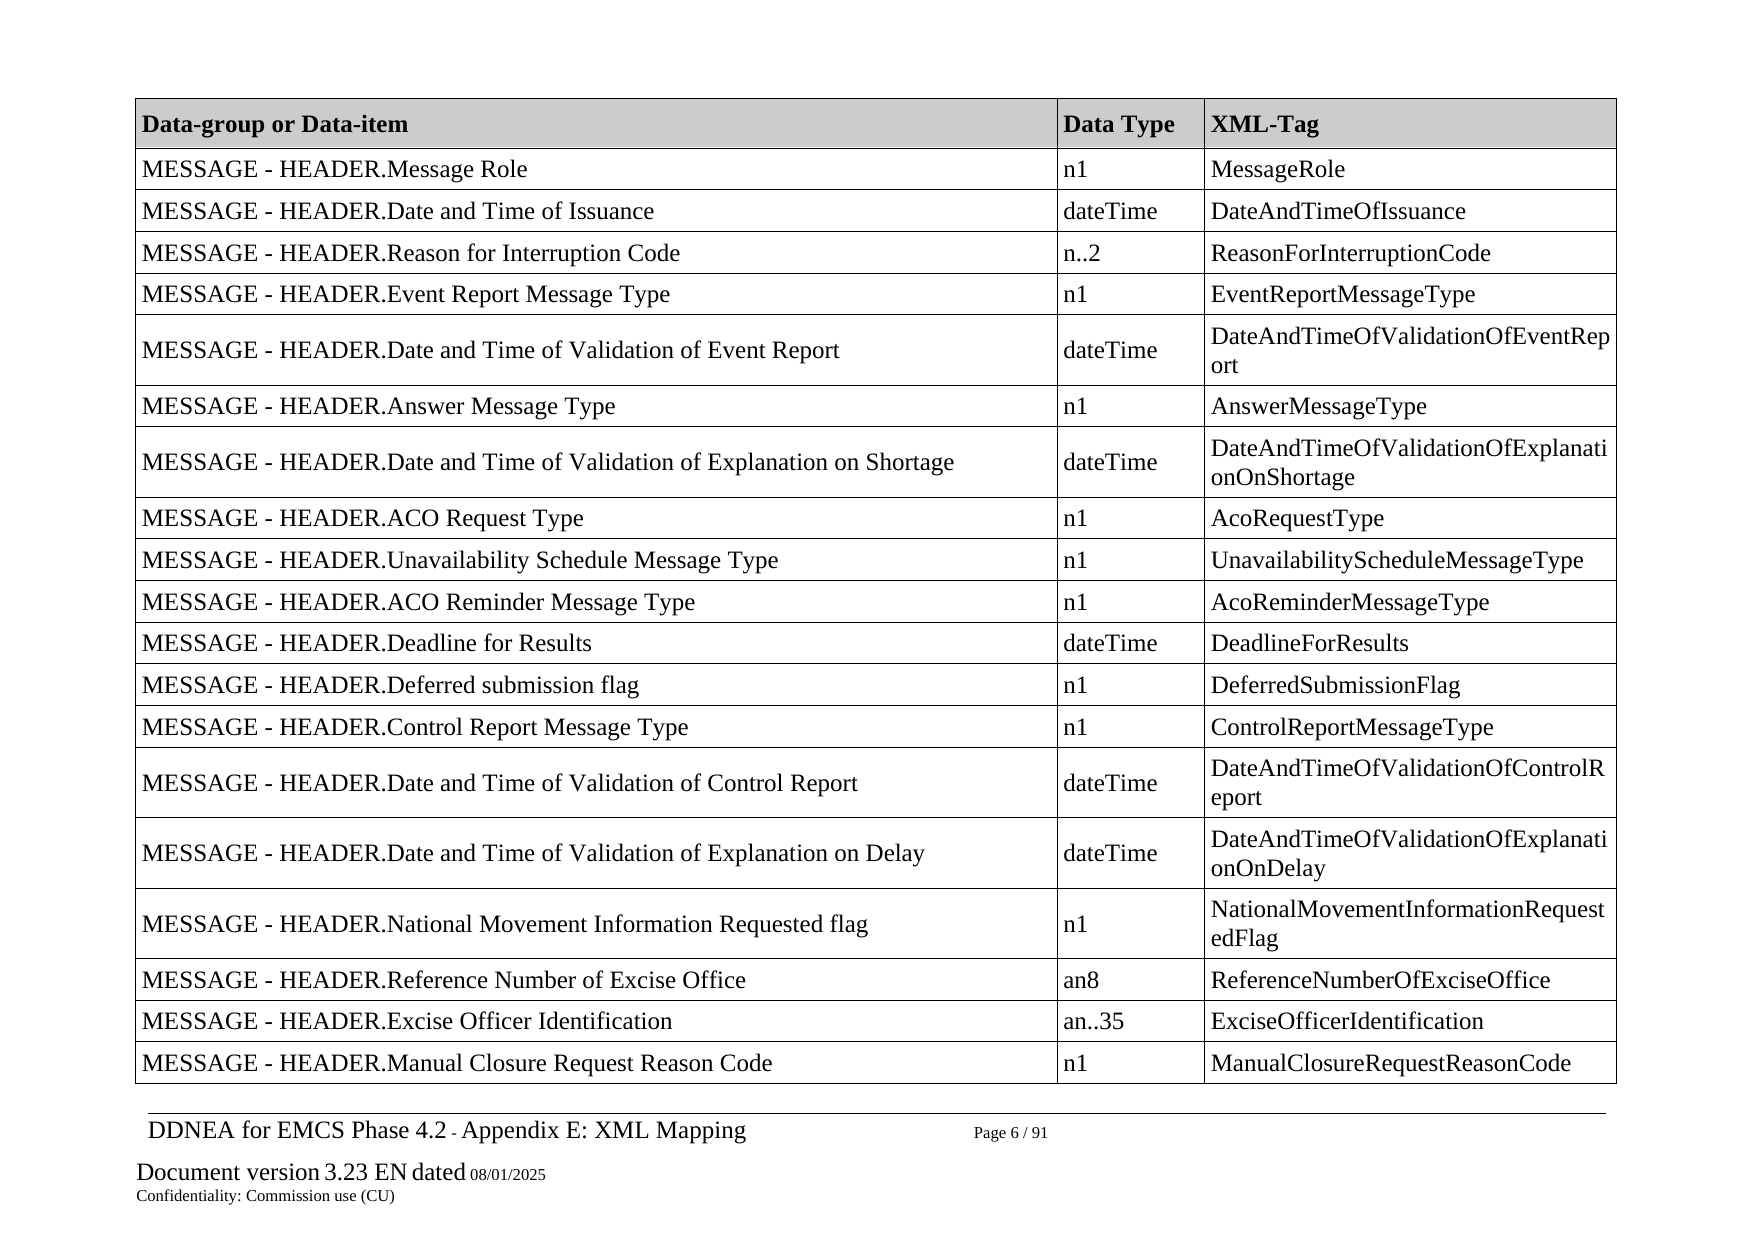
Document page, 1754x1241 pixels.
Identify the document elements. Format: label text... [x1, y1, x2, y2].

table_cell dateTime [1058, 818, 1204, 887]
table_cell MESSAGE - HEADER.Deadline for Results [136, 623, 1057, 663]
table_cell ReasonForInterruptionCode [1205, 232, 1616, 272]
table_cell dateTime [1058, 748, 1204, 817]
table_cell n1 [1058, 386, 1204, 426]
table_cell DateAndTimeOfValidationOfExplanationOnDelay [1205, 818, 1616, 887]
table_cell dateTime [1058, 427, 1204, 497]
table_cell MESSAGE - HEADER.Date and Time of Validation of Explanation on Delay [136, 818, 1057, 887]
table_cell EventReportMessageType [1205, 274, 1616, 314]
table_cell n1 [1058, 1042, 1204, 1083]
table_cell n1 [1058, 274, 1204, 314]
table_cell dateTime [1058, 190, 1204, 231]
table_cell MESSAGE - HEADER.Deferred submission flag [136, 664, 1057, 705]
table_header XML-Tag [1205, 99, 1616, 147]
table_cell DeferredSubmissionFlag [1205, 664, 1616, 705]
table_cell MESSAGE - HEADER.Excise Officer Identification [136, 1001, 1057, 1041]
table_header Data-group or Data-item [136, 99, 1057, 147]
table_cell AnswerMessageType [1205, 386, 1616, 426]
table_cell DeadlineForResults [1205, 623, 1616, 663]
table_cell DateAndTimeOfValidationOfExplanationOnShortage [1205, 427, 1616, 497]
table_cell MESSAGE - HEADER.Date and Time of Validation of Event Report [136, 315, 1057, 384]
table_cell MESSAGE - HEADER.Message Role [136, 149, 1057, 189]
table_cell MESSAGE - HEADER.Date and Time of Issuance [136, 190, 1057, 231]
table_cell MESSAGE - HEADER.Unavailability Schedule Message Type [136, 539, 1057, 580]
table_cell MESSAGE - HEADER.ACO Request Type [136, 498, 1057, 538]
table_cell MESSAGE - HEADER.Reason for Interruption Code [136, 232, 1057, 272]
table_cell MESSAGE - HEADER.Date and Time of Validation of Control Report [136, 748, 1057, 817]
table_cell dateTime [1058, 315, 1204, 384]
table_cell n1 [1058, 889, 1204, 958]
table_cell AcoReminderMessageType [1205, 581, 1616, 622]
table_cell MESSAGE - HEADER.Control Report Message Type [136, 706, 1057, 747]
table_cell UnavailabilityScheduleMessageType [1205, 539, 1616, 580]
table_cell n1 [1058, 498, 1204, 538]
table_cell ControlReportMessageType [1205, 706, 1616, 747]
table_header Data Type [1058, 99, 1204, 147]
table_cell n1 [1058, 706, 1204, 747]
table_cell ReferenceNumberOfExciseOffice [1205, 959, 1616, 999]
table_cell MESSAGE - HEADER.Reference Number of Excise Office [136, 959, 1057, 999]
table_cell MESSAGE - HEADER.National Movement Information Requested flag [136, 889, 1057, 958]
table_cell MessageRole [1205, 149, 1616, 189]
table_cell n1 [1058, 539, 1204, 580]
table_cell DateAndTimeOfValidationOfEventReport [1205, 315, 1616, 384]
table_cell DateAndTimeOfIssuance [1205, 190, 1616, 231]
table_cell n1 [1058, 664, 1204, 705]
table_cell n1 [1058, 581, 1204, 622]
table_cell AcoRequestType [1205, 498, 1616, 538]
table_cell DateAndTimeOfValidationOfControlReport [1205, 748, 1616, 817]
table_cell an..35 [1058, 1001, 1204, 1041]
table_cell n..2 [1058, 232, 1204, 272]
table_cell NationalMovementInformationRequestedFlag [1205, 889, 1616, 958]
table_cell MESSAGE - HEADER.Event Report Message Type [136, 274, 1057, 314]
table_cell MESSAGE - HEADER.Manual Closure Request Reason Code [136, 1042, 1057, 1083]
table_cell ExciseOfficerIdentification [1205, 1001, 1616, 1041]
table_cell ManualClosureRequestReasonCode [1205, 1042, 1616, 1083]
table_cell MESSAGE - HEADER.Answer Message Type [136, 386, 1057, 426]
table_cell dateTime [1058, 623, 1204, 663]
table_cell MESSAGE - HEADER.ACO Reminder Message Type [136, 581, 1057, 622]
table_cell an8 [1058, 959, 1204, 999]
table_cell n1 [1058, 149, 1204, 189]
table_cell MESSAGE - HEADER.Date and Time of Validation of Explanation on Shortage [136, 427, 1057, 497]
